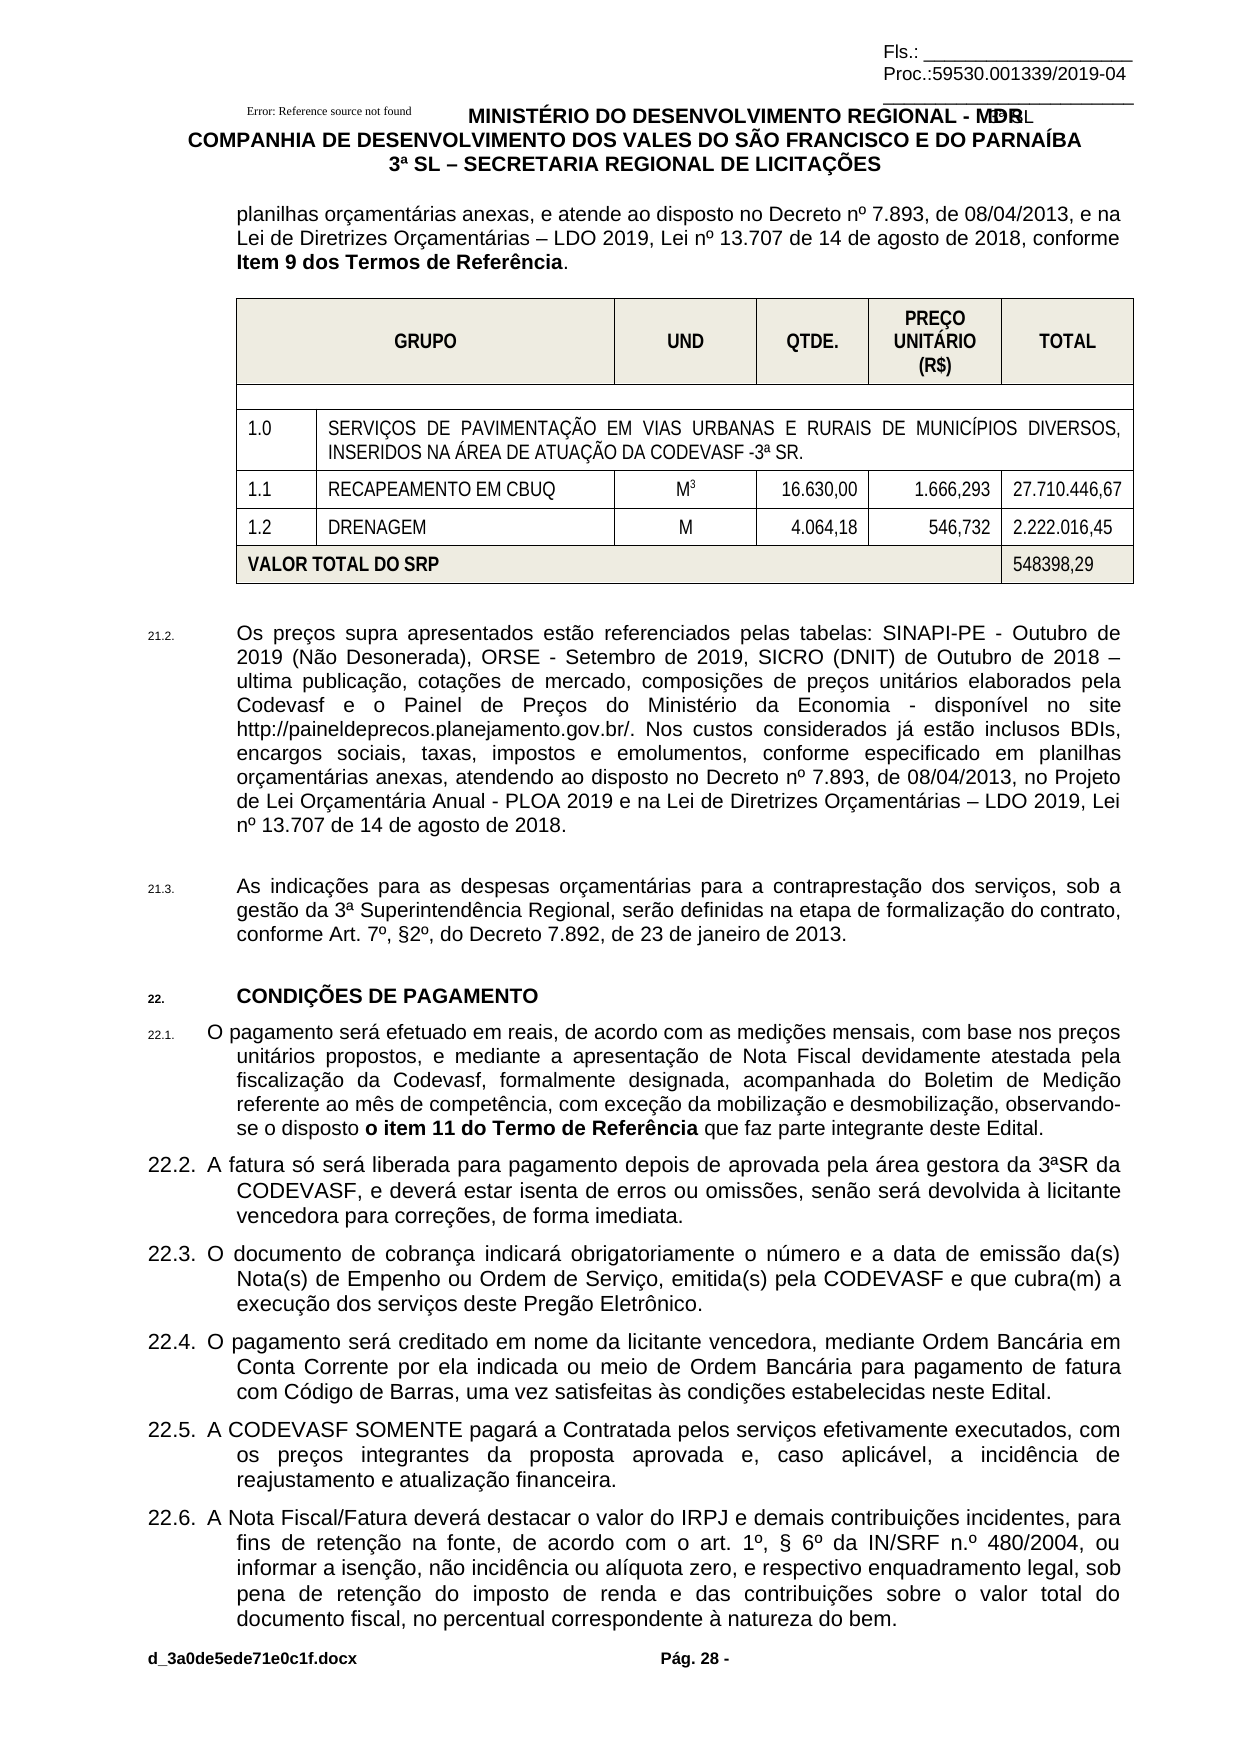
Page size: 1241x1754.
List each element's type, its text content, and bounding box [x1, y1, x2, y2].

table_cell 16.630,00 [757, 471, 868, 507]
table_cell 546,732 [869, 509, 1001, 545]
table_cell 1.1 [237, 471, 316, 507]
table_cell RECAPEAMENTO EM CBUQ [317, 471, 614, 507]
list O pagamento será creditado em nome da licitante vencedora, mediante Ordem Bancária em Conta Corrente por ela indicada ou meio de Ordem Bancária para pagamento de fatura com Código de Barras, uma vez satisfeitas às condições estabelecidas neste Edital. [148, 1328, 1122, 1404]
table_header UND [615, 299, 756, 383]
table_cell 4.064,18 [757, 509, 868, 545]
table_cell M [615, 509, 756, 545]
table_cell 1.2 [237, 509, 316, 545]
table_header QTDE. [757, 299, 868, 383]
list O documento de cobrança indicará obrigatoriamente o número e a data de emissão da(s) Nota(s) de Empenho ou Ordem de Serviço, emitida(s) pela CODEVASF e que cubra(m) a execução dos serviços deste Pregão Eletrônico. [148, 1240, 1122, 1316]
table_cell M3 [615, 471, 756, 507]
list A fatura só será liberada para pagamento depois de aprovada pela área gestora da 3ªSR da CODEVASF, e deverá estar isenta de erros ou omissões, senão será devolvida à licitante vencedora para correções, de forma imediata. [148, 1152, 1122, 1228]
table_header PREÇO UNITÁRIO (R$) [869, 299, 1001, 383]
list O pagamento será efetuado em reais, de acordo com as medições mensais, com base nos preços unitários propostos, e mediante a apresentação de Nota Fiscal devidamente atestada pela fiscalização da Codevasf, formalmente designada, acompanhada do Boletim de Medição referente ao mês de competência, com exceção da mobilização e desmobilização, observando-se o disposto o item 11 do Termo de Referência que faz parte integrante deste Edital. [148, 1020, 1122, 1140]
table_header GRUPO [237, 299, 614, 383]
list CONDIÇÕES DE PAGAMENTO [148, 983, 1122, 1007]
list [148, 202, 1122, 274]
table_cell 29.932.463,12 [1002, 546, 1133, 582]
table_header TOTAL [1002, 299, 1133, 383]
table_cell SERVIÇOS DE PAVIMENTAÇÃO EM VIAS URBANAS E RURAIS DE MUNICÍPIOS DIVERSOS, INSERIDOS NA ÁREA DE ATUAÇÃO DA CODEVASF -3ª SR. [317, 410, 1133, 470]
list A CODEVASF SOMENTE pagará a Contratada pelos serviços efetivamente executados, com os preços integrantes da proposta aprovada e, caso aplicável, a incidência de reajustamento e atualização financeira. [148, 1417, 1122, 1492]
table_cell VALOR TOTAL DO SRP [237, 546, 1001, 582]
table_cell 2.222.016,45 [1002, 509, 1133, 545]
table_cell 1.666,293 [869, 471, 1001, 507]
table_cell 1.0 [237, 410, 316, 470]
list Os preços supra apresentados estão referenciados pelas tabelas: SINAPI-PE - Outubro de 2019 (Não Desonerada), ORSE - Setembro de 2019, SICRO (DNIT) de Outubro de 2018 – ultima publicação, cotações de mercado, composições de preços unitários elaborados pela Codevasf e o Painel de Preços do Ministério da Economia - disponível no site http://paineldeprecos.planejamento.gov.br/. Nos custos considerados já estão inclusos BDIs, encargos sociais, taxas, impostos e emolumentos, conforme especificado em planilhas orçamentárias anexas, atendendo ao disposto no Decreto nº 7.893, de 08/04/2013, no Projeto de Lei Orçamentária Anual - PLOA 2019 e na Lei de Diretrizes Orçamentárias – LDO 2019, Lei nº 13.707 de 14 de agosto de 2018. [148, 621, 1122, 837]
list As indicações para as despesas orçamentárias para a contraprestação dos serviços, sob a gestão da 3ª Superintendência Regional, serão definidas na etapa de formalização do contrato, conforme Art. 7º, §2º, do Decreto 7.892, de 23 de janeiro de 2013. [148, 874, 1122, 946]
table_cell [237, 385, 1133, 408]
list A Nota Fiscal/Fatura deverá destacar o valor do IRPJ e demais contribuições incidentes, para fins de retenção na fonte, de acordo com o art. 1º, § 6º da IN/SRF n.º 480/2004, ou informar a isenção, não incidência ou alíquota zero, e respectivo enquadramento legal, sob pena de retenção do imposto de renda e das contribuições sobre o valor total do documento fiscal, no percentual correspondente à natureza do bem. [148, 1505, 1122, 1631]
table_cell 27.710.446,67 [1002, 471, 1133, 507]
table_cell DRENAGEM [317, 509, 614, 545]
